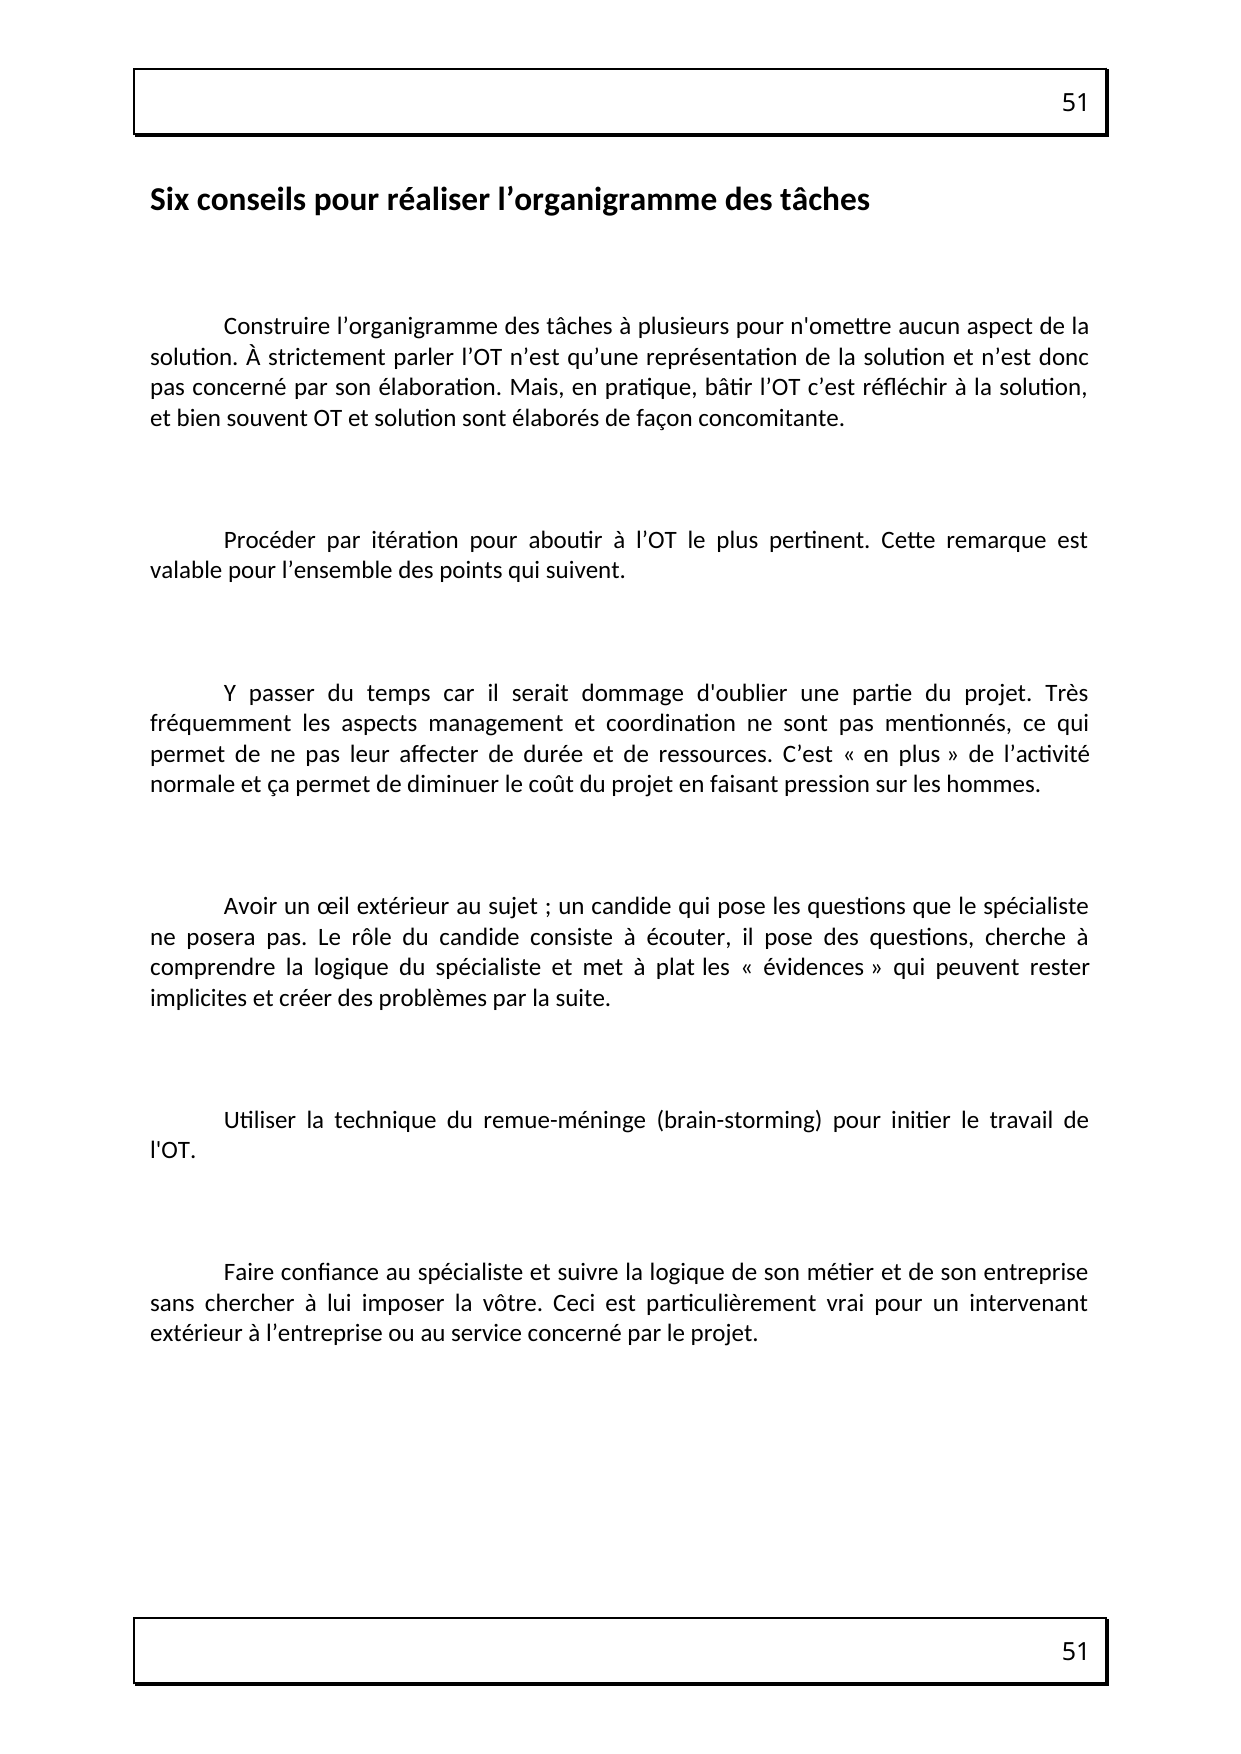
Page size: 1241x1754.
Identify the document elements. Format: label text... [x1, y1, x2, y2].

list Utiliser la technique du remue-méninge (brain-storming) pour initier le travail de l'OT. [150, 1104, 1090, 1165]
list Procéder par itération pour aboutir à l’OT le plus pertinent. Cette remarque est valable pour l’ensemble des points qui suivent. [150, 524, 1090, 585]
list Construire l’organigramme des tâches à plusieurs pour n'omettre aucun aspect de la solution. À strictement parler l’OT n’est qu’une représentation de la solution et n’est donc pas concerné par son élaboration. Mais, en pratique, bâtir l’OT c’est réfléchir à la solution, et bien souvent OT et solution sont élaborés de façon concomitante. [150, 310, 1090, 432]
text Six conseils pour réaliser l’organigramme des tâches [150, 148, 1090, 219]
list Faire confiance au spécialiste et suivre la logique de son métier et de son entreprise sans chercher à lui imposer la vôtre. Ceci est particulièrement vrai pour un intervenant extérieur à l’entreprise ou au service concerné par le projet. [150, 1257, 1090, 1348]
list Avoir un œil extérieur au sujet ; un candide qui pose les questions que le spécialiste ne posera pas. Le rôle du candide consiste à écouter, il pose des questions, cherche à comprendre la logique du spécialiste et met à plat les « évidences » qui peuvent rester implicites et créer des problèmes par la suite. [150, 890, 1090, 1012]
list Y passer du temps car il serait dommage d'oublier une partie du projet. Très fréquemment les aspects management et coordination ne sont pas mentionnés, ce qui permet de ne pas leur affecter de durée et de ressources. C’est « en plus » de l’activité normale et ça permet de diminuer le coût du projet en faisant pression sur les hommes. [150, 677, 1090, 799]
